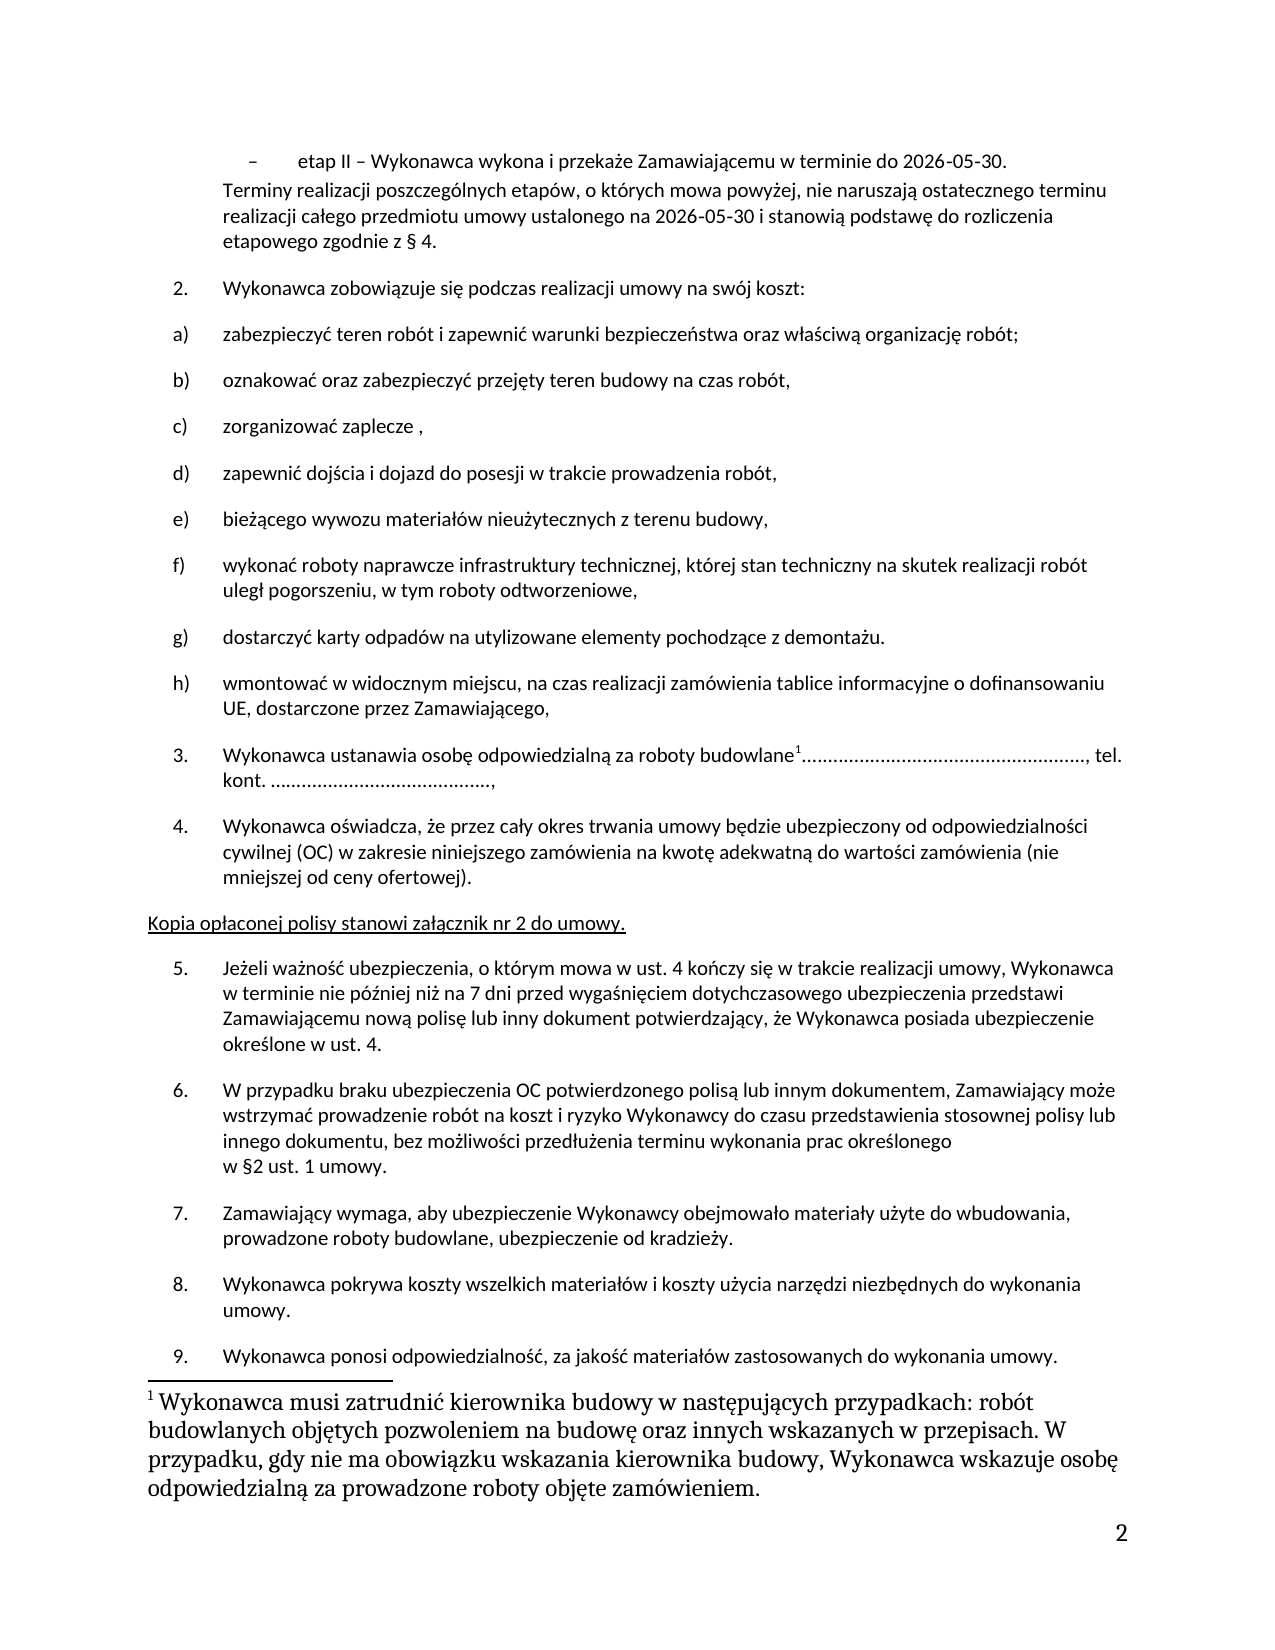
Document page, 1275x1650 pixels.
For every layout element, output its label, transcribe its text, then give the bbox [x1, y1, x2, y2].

list dostarczyć karty odpadów na utylizowane elementy pochodzące z demontażu. [173, 624, 1127, 649]
list zabezpieczyć teren robót i zapewnić warunki bezpieczeństwa oraz właściwą organizację robót; [173, 321, 1127, 346]
list Wykonawca ponosi odpowiedzialność, za jakość materiałów zastosowanych do wykonania umowy. [173, 1343, 1127, 1368]
list W przypadku braku ubezpieczenia OC potwierdzonego polisą lub innym dokumentem, Zamawiający może wstrzymać prowadzenie robót na koszt i ryzyko Wykonawcy do czasu przedstawienia stosownej polisy lub innego dokumentu, bez możliwości przedłużenia terminu wykonania prac określonego w §2 ust. 1 umowy. [173, 1077, 1127, 1179]
list oznakować oraz zabezpieczyć przejęty teren budowy na czas robót, [173, 367, 1127, 393]
list wmontować w widocznym miejscu, na czas realizacji zamówienia tablice informacyjne o dofinansowaniu UE, dostarczone przez Zamawiającego, [173, 670, 1127, 721]
list Wykonawca ustanawia osobę odpowiedzialną za roboty budowlane......................................................, tel. kont. …......................................., [173, 742, 1127, 793]
list wykonać roboty naprawcze infrastruktury technicznej, której stan techniczny na skutek realizacji robót uległ pogorszeniu, w tym roboty odtworzeniowe, [173, 552, 1127, 603]
list zapewnić dojścia i dojazd do posesji w trakcie prowadzenia robót, [173, 460, 1127, 485]
list Wykonawca zobowiązuje się podczas realizacji umowy na swój koszt: [173, 275, 1127, 300]
list Jeżeli ważność ubezpieczenia, o którym mowa w ust. 4 kończy się w trakcie realizacji umowy, Wykonawca w terminie nie później niż na 7 dni przed wygaśnięciem dotychczasowego ubezpieczenia przedstawi Zamawiającemu nową polisę lub inny dokument potwierdzający, że Wykonawca posiada ubezpieczenie określone w ust. 4. [173, 955, 1127, 1056]
list bieżącego wywozu materiałów nieużytecznych z terenu budowy, [173, 506, 1127, 531]
text Kopia opłaconej polisy stanowi załącznik nr 2 do umowy. [148, 911, 1127, 936]
list Zamawiający wymaga, aby ubezpieczenie Wykonawcy obejmowało materiały użyte do wbudowania, prowadzone roboty budowlane, ubezpieczenie od kradzieży. [173, 1200, 1127, 1251]
list Wykonawca pokrywa koszty wszelkich materiałów i koszty użycia narzędzi niezbędnych do wykonania umowy. [173, 1271, 1127, 1322]
list Wykonawca oświadcza, że przez cały okres trwania umowy będzie ubezpieczony od odpowiedzialności cywilnej (OC) w zakresie niniejszego zamówienia na kwotę adekwatną do wartości zamówienia (nie mniejszej od ceny ofertowej). [173, 813, 1127, 890]
list etap II – Wykonawca wykona i przekaże Zamawiającemu w terminie do 2026‑05‑30. [248, 148, 1127, 173]
list Terminy realizacji poszczególnych etapów, o których mowa powyżej, nie naruszają ostatecznego terminu realizacji całego przedmiotu umowy ustalonego na 2026‑05‑30 i stanowią podstawę do rozliczenia etapowego zgodnie z § 4. [173, 177, 1127, 254]
list zorganizować zaplecze , [173, 413, 1127, 439]
